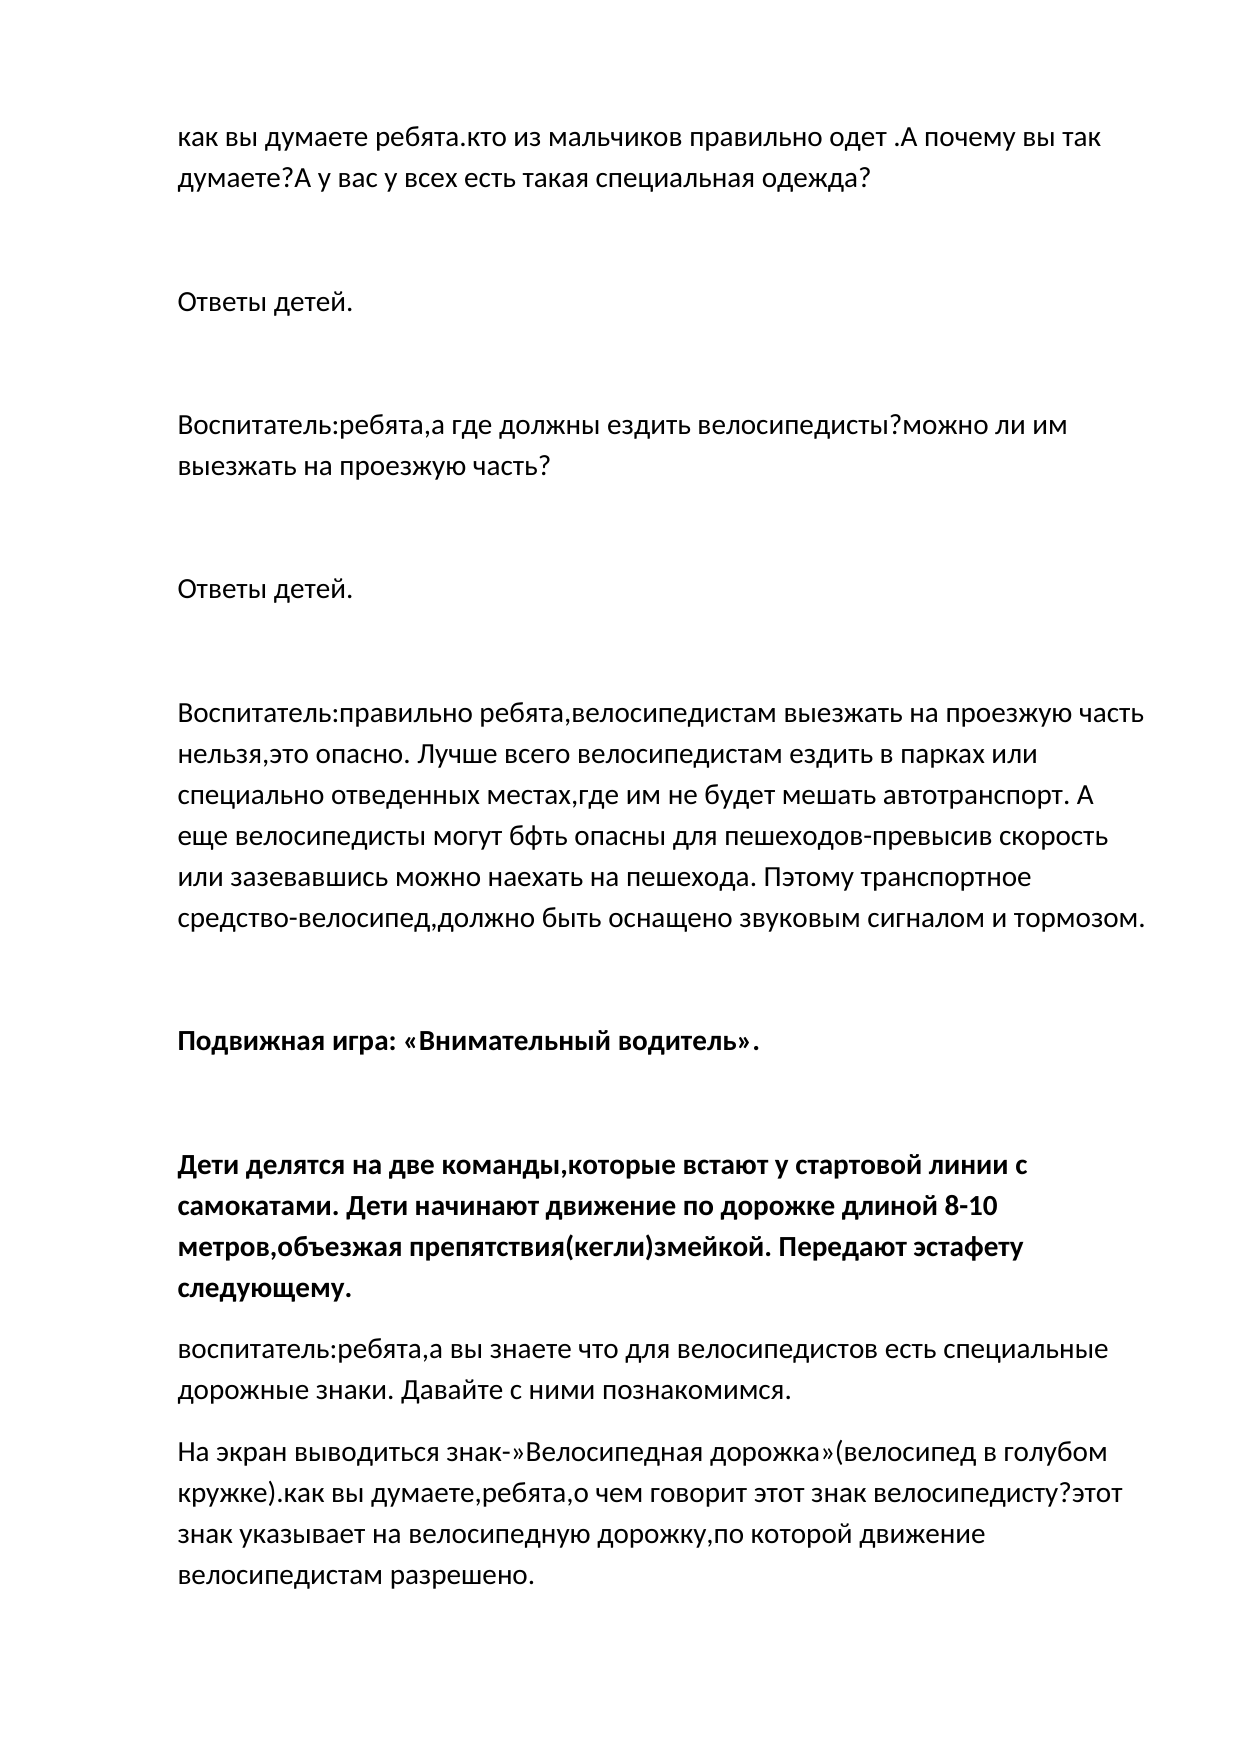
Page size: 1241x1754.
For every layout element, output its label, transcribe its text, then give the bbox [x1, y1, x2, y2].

text воспитатель:ребята,а вы знаете что для велосипедистов есть специальные дорожные знаки. Давайте с ними познакомимся. [177, 1331, 1152, 1407]
text На экран выводиться знак-»Велосипедная дорожка»(велосипед в голубом кружке).как вы думаете,ребята,о чем говорит этот знак велосипедисту?этот знак указывает на велосипедную дорожку,по которой движение велосипедистам разрешено. [177, 1433, 1152, 1592]
text как вы думаете ребята.кто из мальчиков правильно одет .А почему вы так думаете?А у вас у всех есть такая специальная одежда? [177, 118, 1152, 195]
text Ответы детей. [177, 283, 1152, 318]
text Подвижная игра: «Внимательный водитель». [177, 1022, 1152, 1058]
text Воспитатель:ребята,а где должны ездить велосипедисты?можно ли им выезжать на проезжую часть? [177, 406, 1152, 483]
text Дети делятся на две команды,которые встают у стартовой линии с самокатами. Дети начинают движение по дорожке длиной 8-10 метров,объезжая препятствия(кегли)змейкой. Передают эстафету следующему. [177, 1146, 1152, 1304]
text Воспитатель:правильно ребята,велосипедистам выезжать на проезжую часть нельзя,это опасно. Лучше всего велосипедистам ездить в парках или специально отведенных местах,где им не будет мешать автотранспорт. А еще велосипедисты могут бфть опасны для пешеходов-превысив скорость или зазевавшись можно наехать на пешехода. Пэтому транспортное средство-велосипед,должно быть оснащено звуковым сигналом и тормозом. [177, 694, 1152, 934]
text Ответы детей. [177, 571, 1152, 606]
